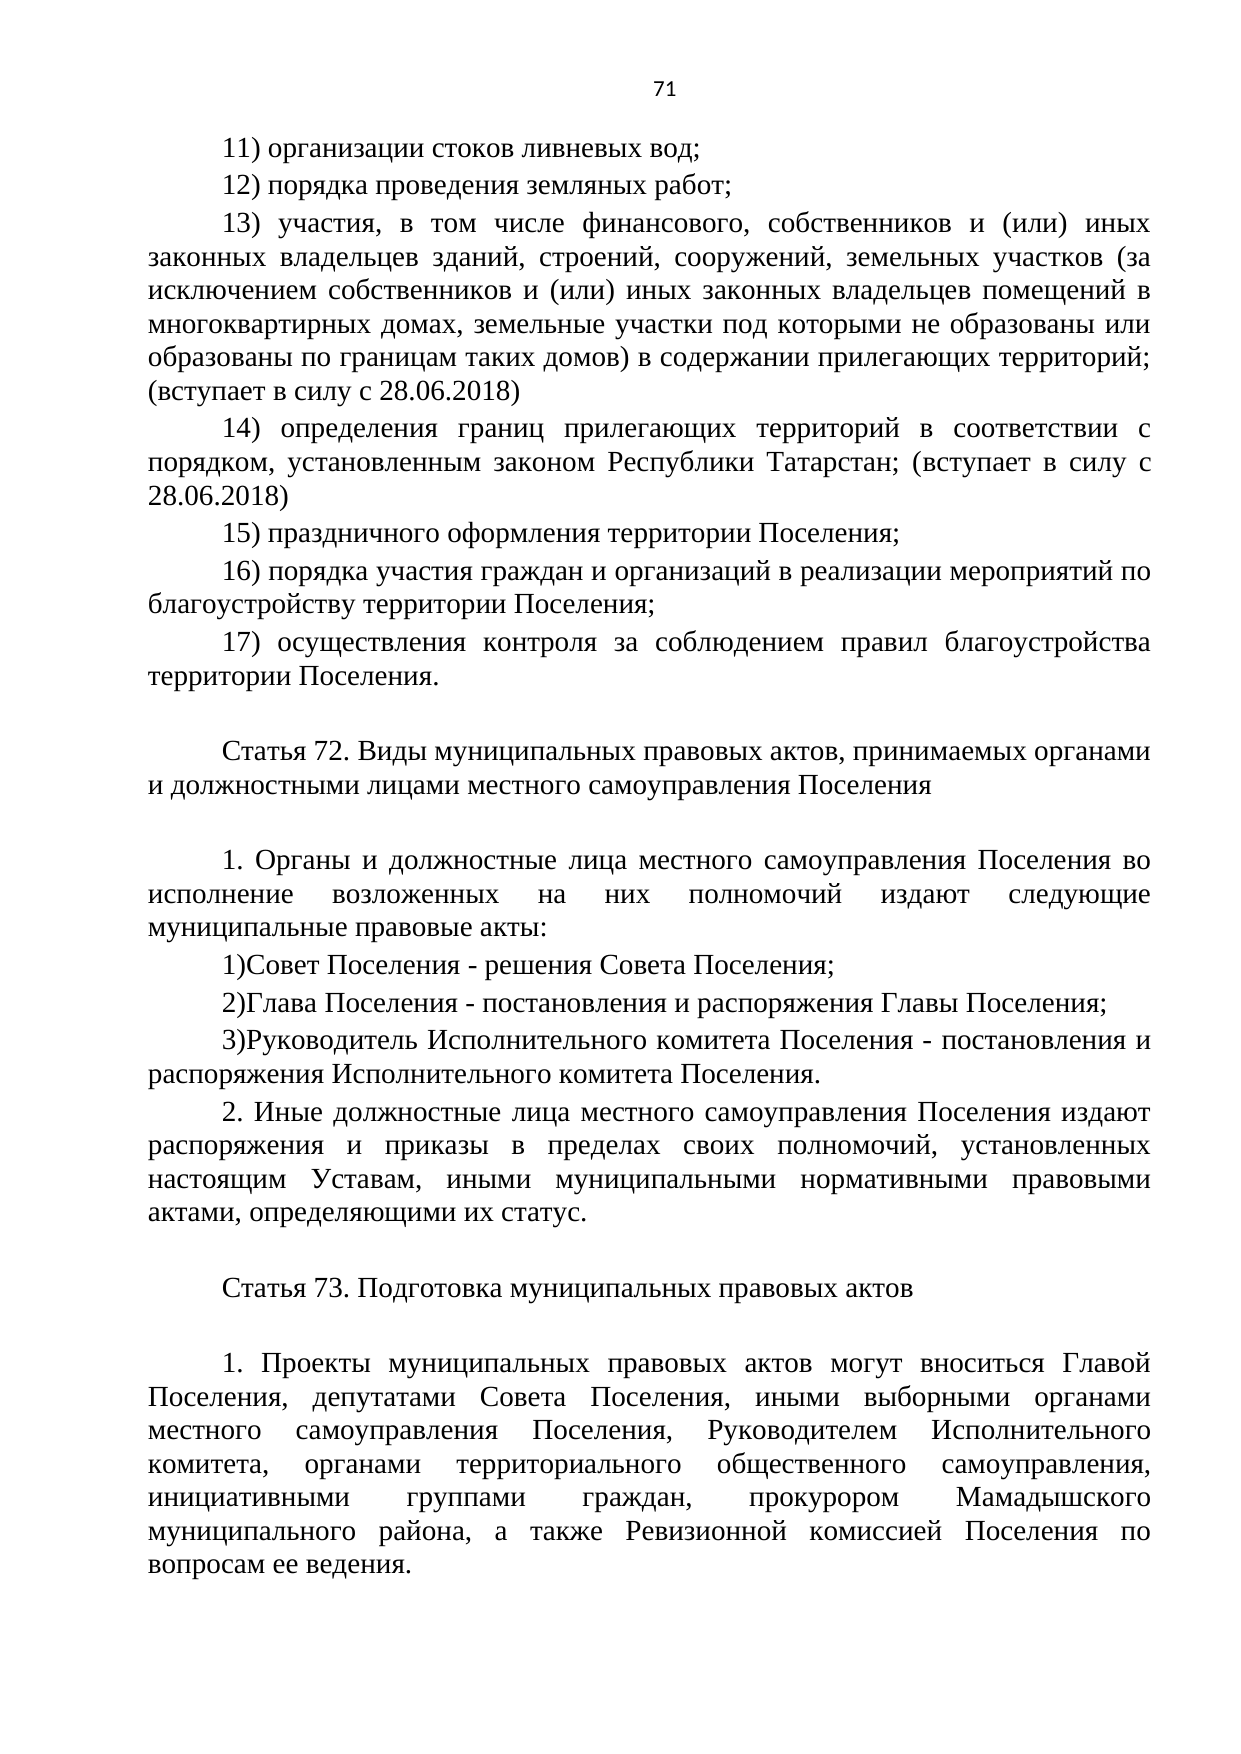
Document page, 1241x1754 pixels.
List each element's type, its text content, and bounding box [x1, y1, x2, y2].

text 16) порядка участия граждан и организаций в реализации мероприятий по благоустройству территории Поселения; [148, 553, 1152, 620]
text 13) участия, в том числе финансового, собственников и (или) иных законных владельцев зданий, строений, сооружений, земельных участков (за исключением собственников и (или) иных законных владельцев помещений в многоквартирных домах, земельные участки под которыми не образованы или образованы по границам таких домов) в содержании прилегающих территорий; (вступает в силу с 28.06.2018) [148, 205, 1152, 406]
text Статья 73. Подготовка муниципальных правовых актов [148, 1270, 1152, 1303]
text 1. Проекты муниципальных правовых актов могут вноситься Главой Поселения, депутатами Совета Поселения, иными выборными органами местного самоуправления Поселения, Руководителем Исполнительного комитета, органами территориального общественного самоуправления, инициативными группами граждан, прокурором Мамадышского муниципального района, а также Ревизионной комиссией Поселения по вопросам ее ведения. [148, 1345, 1152, 1580]
text 3)Руководитель Исполнительного комитета Поселения - постановления и распоряжения Исполнительного комитета Поселения. [148, 1022, 1152, 1089]
text 2)Глава Поселения - постановления и распоряжения Главы Поселения; [148, 985, 1152, 1018]
text Статья 72. Виды муниципальных правовых актов, принимаемых органами и должностными лицами местного самоуправления Поселения [148, 733, 1152, 800]
text 1)Совет Поселения - решения Совета Поселения; [148, 947, 1152, 981]
text 2. Иные должностные лица местного самоуправления Поселения издают распоряжения и приказы в пределах своих полномочий, установленных настоящим Уставам, иными муниципальными нормативными правовыми актами, определяющими их статус. [148, 1094, 1152, 1228]
text 11) организации стоков ливневых вод; [148, 130, 1152, 163]
text 17) осуществления контроля за соблюдением правил благоустройства территории Поселения. [148, 624, 1152, 691]
text 15) праздничного оформления территории Поселения; [148, 515, 1152, 549]
text 14) определения границ прилегающих территорий в соответствии с порядком, установленным законом Республики Татарстан; (вступает в силу с 28.06.2018) [148, 411, 1152, 511]
text 1. Органы и должностные лица местного самоуправления Поселения во исполнение возложенных на них полномочий издают следующие муниципальные правовые акты: [148, 842, 1152, 943]
text 12) порядка проведения земляных работ; [148, 167, 1152, 201]
